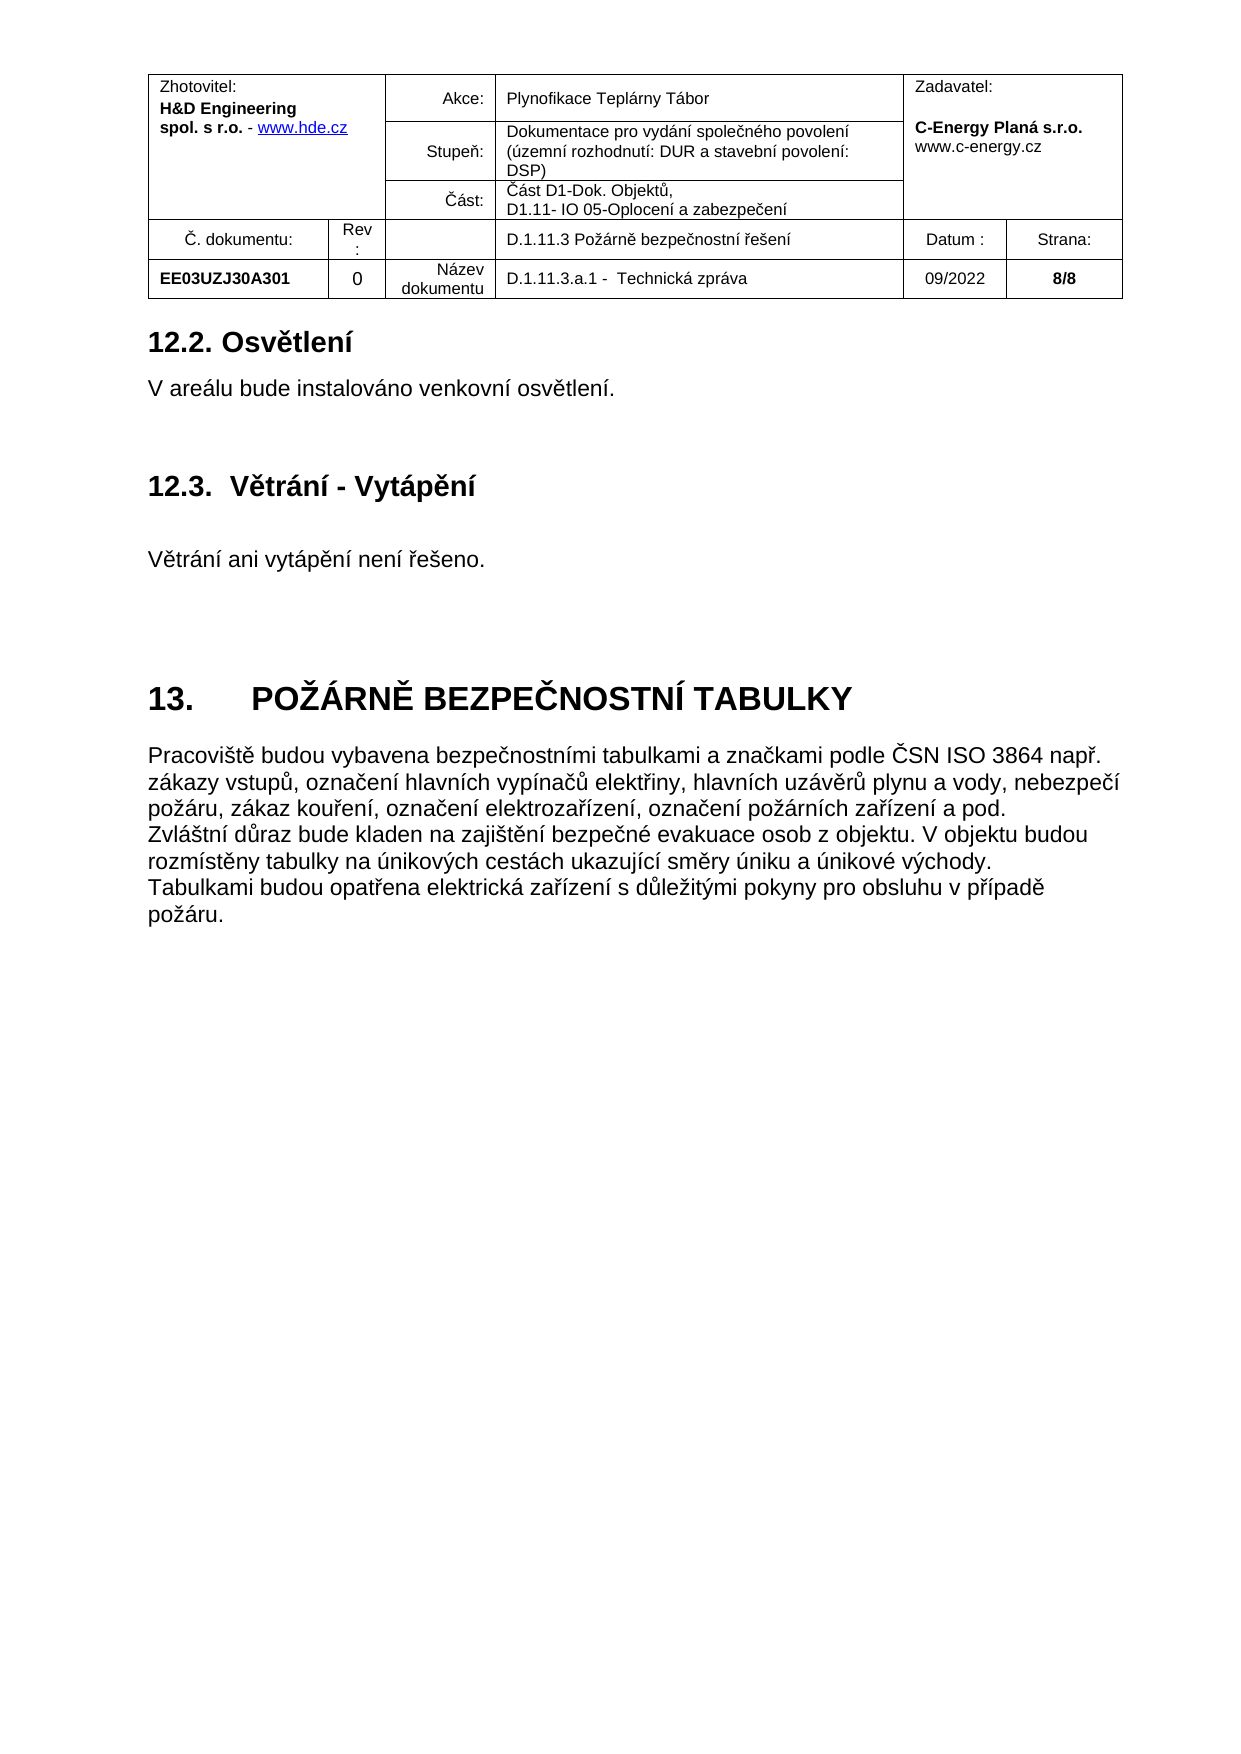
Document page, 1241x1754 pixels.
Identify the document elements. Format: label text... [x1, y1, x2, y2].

text Pracoviště budou vybavena bezpečnostními tabulkami a značkami podle ČSN ISO 3864 např. zákazy vstupů, označení hlavních vypínačů elektřiny, hlavních uzávěrů plynu a vody, nebezpečí požáru, zákaz kouření, označení elektrozařízení, označení požárních zařízení a pod. [148, 742, 1122, 821]
text Zvláštní důraz bude kladen na zajištění bezpečné evakuace osob z objektu. V objektu budou rozmístěny tabulky na únikových cestách ukazující směry úniku a únikové východy. [148, 821, 1122, 874]
text Větrání ani vytápění není řešeno. [148, 546, 1122, 572]
text V areálu bude instalováno venkovní osvětlení. [148, 375, 1122, 402]
list Větrání - Vytápění [148, 469, 1122, 503]
list Požárně bezpečnostní tabulky [148, 679, 1122, 717]
text Tabulkami budou opatřena elektrická zařízení s důležitými pokyny pro obsluhu v případě požáru. [148, 874, 1122, 927]
list Osvětlení [148, 325, 1122, 359]
